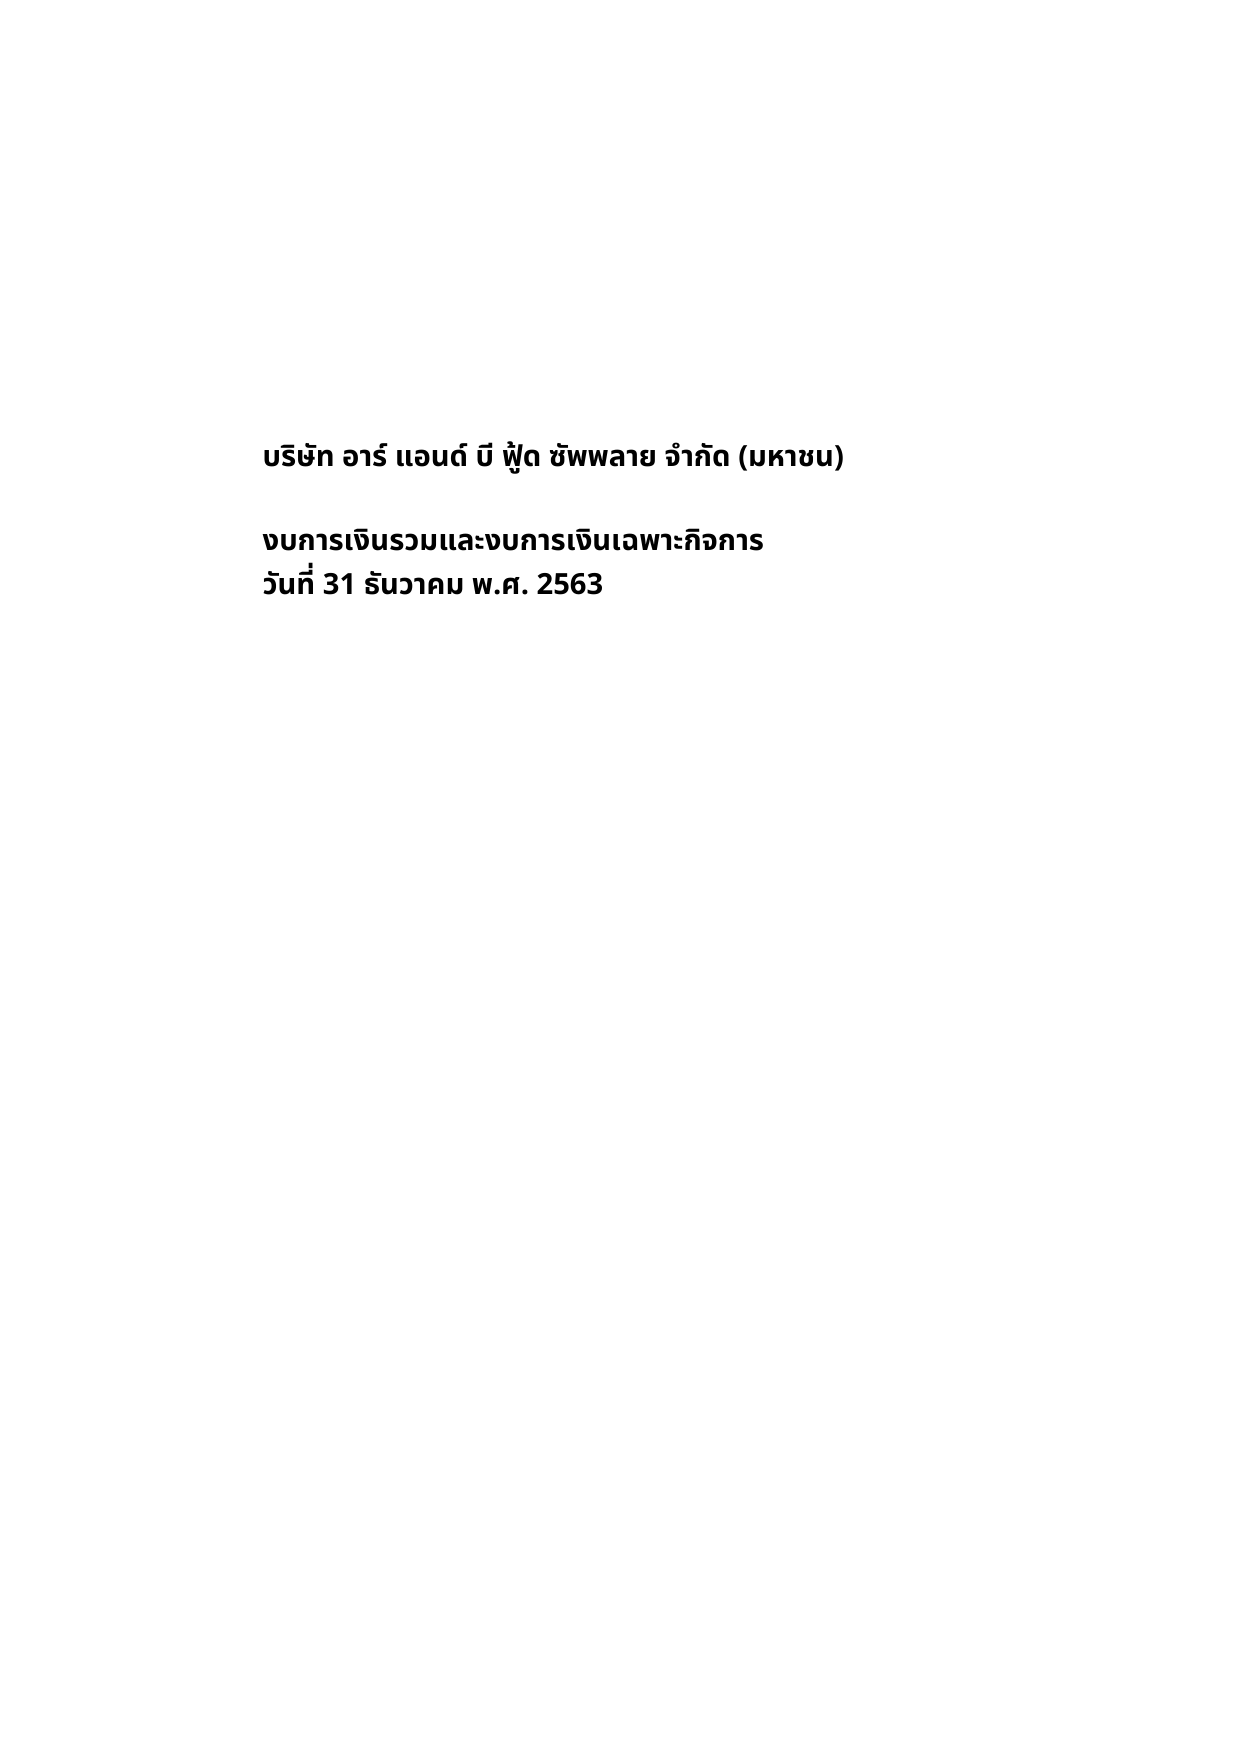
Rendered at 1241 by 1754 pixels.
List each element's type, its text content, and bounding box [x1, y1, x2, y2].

text วันที่ 31 ธันวาคม พ.ศ. 2563 [262, 563, 940, 607]
text บริษัท อาร์ แอนด์ บี ฟู้ด ซัพพลาย จำกัด (มหาชน) [262, 435, 940, 479]
text งบการเงินรวมและงบการเงินเฉพาะกิจการ [262, 519, 940, 563]
